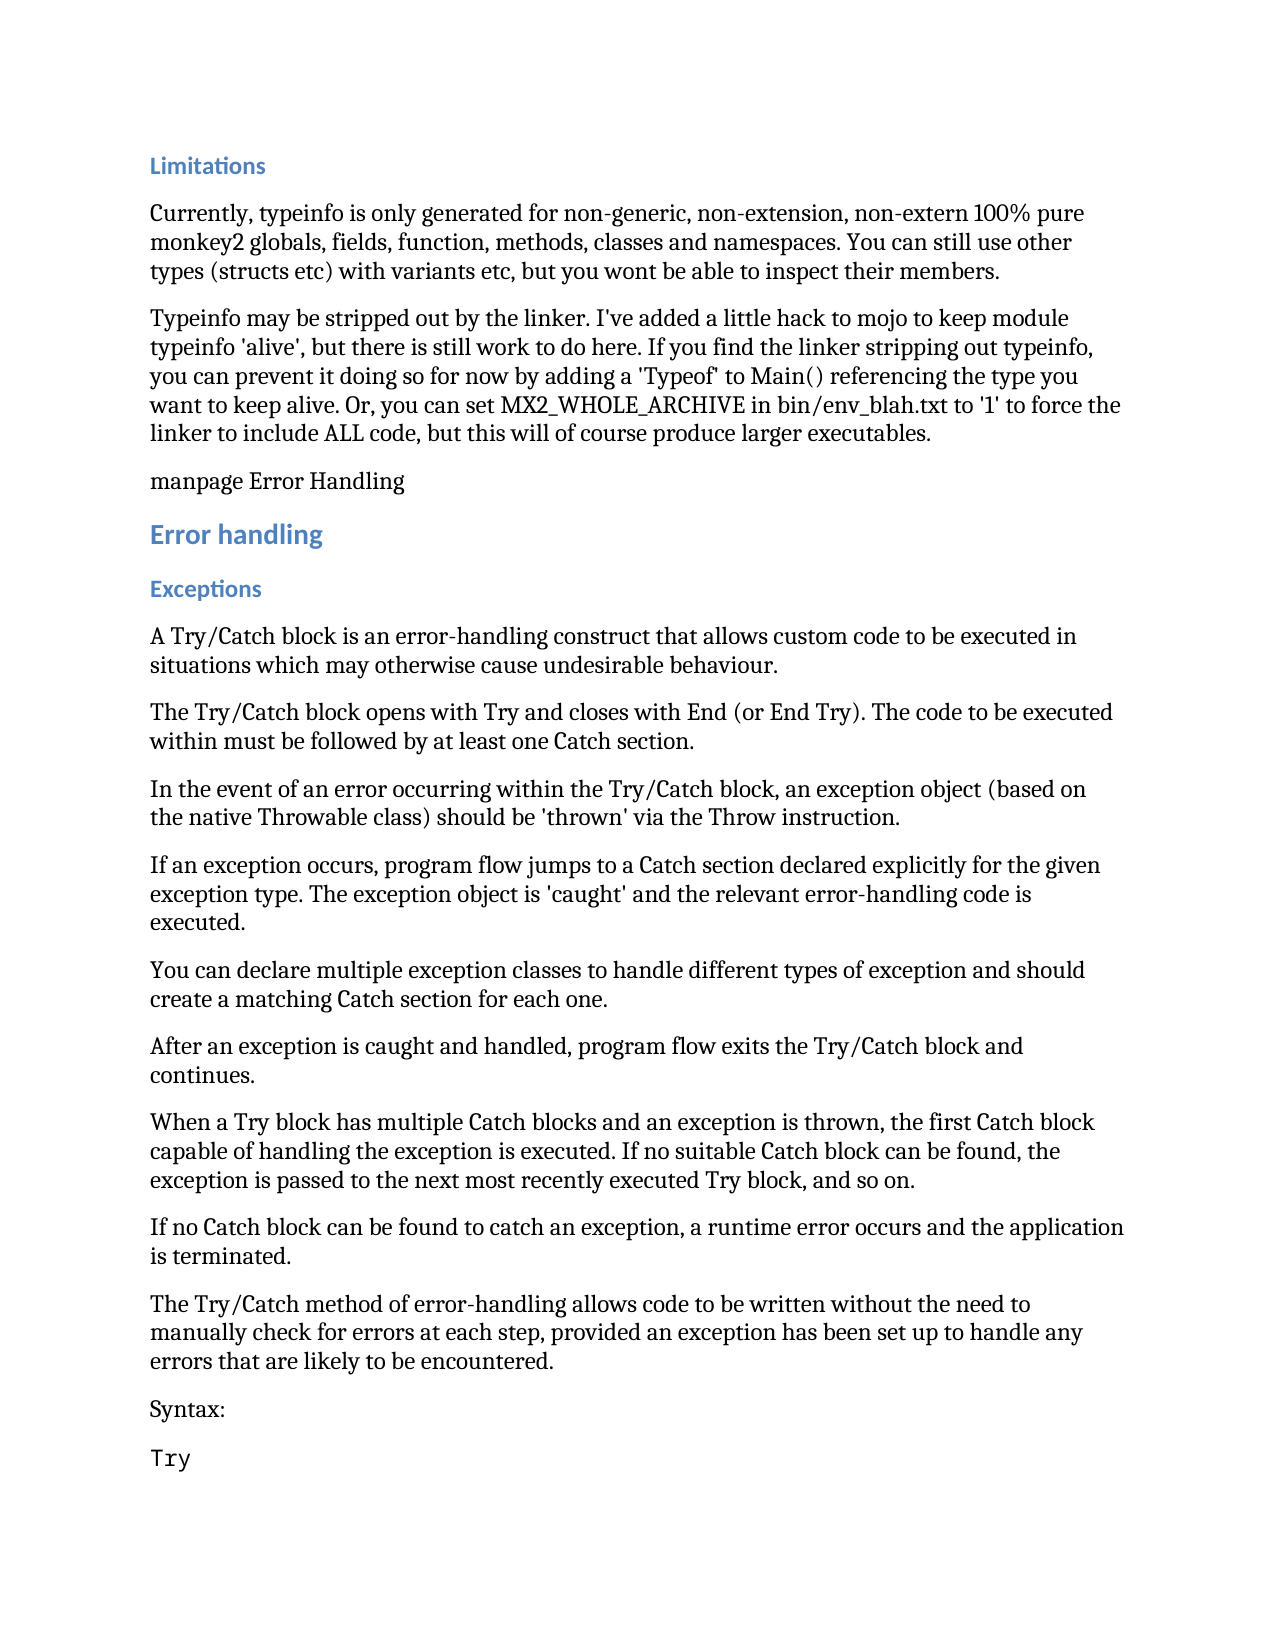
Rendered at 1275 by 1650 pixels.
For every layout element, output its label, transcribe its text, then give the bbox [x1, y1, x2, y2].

text manpage Error Handling [150, 467, 1125, 496]
text If an exception occurs, program flow jumps to a Catch section declared explicitly for the given exception type. The exception object is 'caught' and the relevant error-handling code is executed. [150, 851, 1125, 937]
subtitle Error handling [150, 516, 1125, 552]
text Typeinfo may be stripped out by the linker. I've added a little hack to mojo to keep module typeinfo 'alive', but there is still work to do here. If you find the linker stripping out typeinfo, you can prevent it doing so for now by adding a 'Typeof' to Main() referencing the type you want to keep alive. Or, you can set MX2_WHOLE_ARCHIVE in bin/env_blah.txt to '1' to force the linker to include ALL code, but this will of course produce larger executables. [150, 304, 1125, 448]
text The Try/Catch method of error-handling allows code to be written without the need to manually check for errors at each step, provided an exception has been set up to handle any errors that are likely to be encountered. [150, 1289, 1125, 1376]
text Currently, typeinfo is only generated for non-generic, non-extension, non-extern 100% pure monkey2 globals, fields, function, methods, classes and namespaces. You can still use other types (structs etc) with variants etc, but you wont be able to inspect their members. [150, 199, 1125, 286]
text You can declare multiple exception classes to handle different types of exception and should create a matching Catch section for each one. [150, 956, 1125, 1013]
text After an exception is caught and handled, program flow exits the Try/Catch block and continues. [150, 1032, 1125, 1089]
text If no Catch block can be found to catch an exception, a runtime error occurs and the application is terminated. [150, 1213, 1125, 1271]
text Try [150, 1442, 1125, 1473]
text In the event of an error occurring within the Try/Catch block, an exception object (based on the native Throwable class) should be 'thrown' via the Throw instruction. [150, 774, 1125, 832]
text When a Try block has multiple Catch blocks and an exception is thrown, the first Catch block capable of handling the exception is executed. If no suitable Catch block can be found, the exception is passed to the next most recently executed Try block, and so on. [150, 1108, 1125, 1194]
text The Try/Catch block opens with Try and closes with End (or End Try). The code to be executed within must be followed by at least one Catch section. [150, 698, 1125, 756]
subtitle Limitations [150, 150, 1125, 181]
text Syntax: [150, 1394, 1125, 1423]
text A Try/Catch block is an error-handling construct that allows custom code to be executed in situations which may otherwise cause undesirable behaviour. [150, 622, 1125, 679]
subtitle Exceptions [150, 573, 1125, 603]
